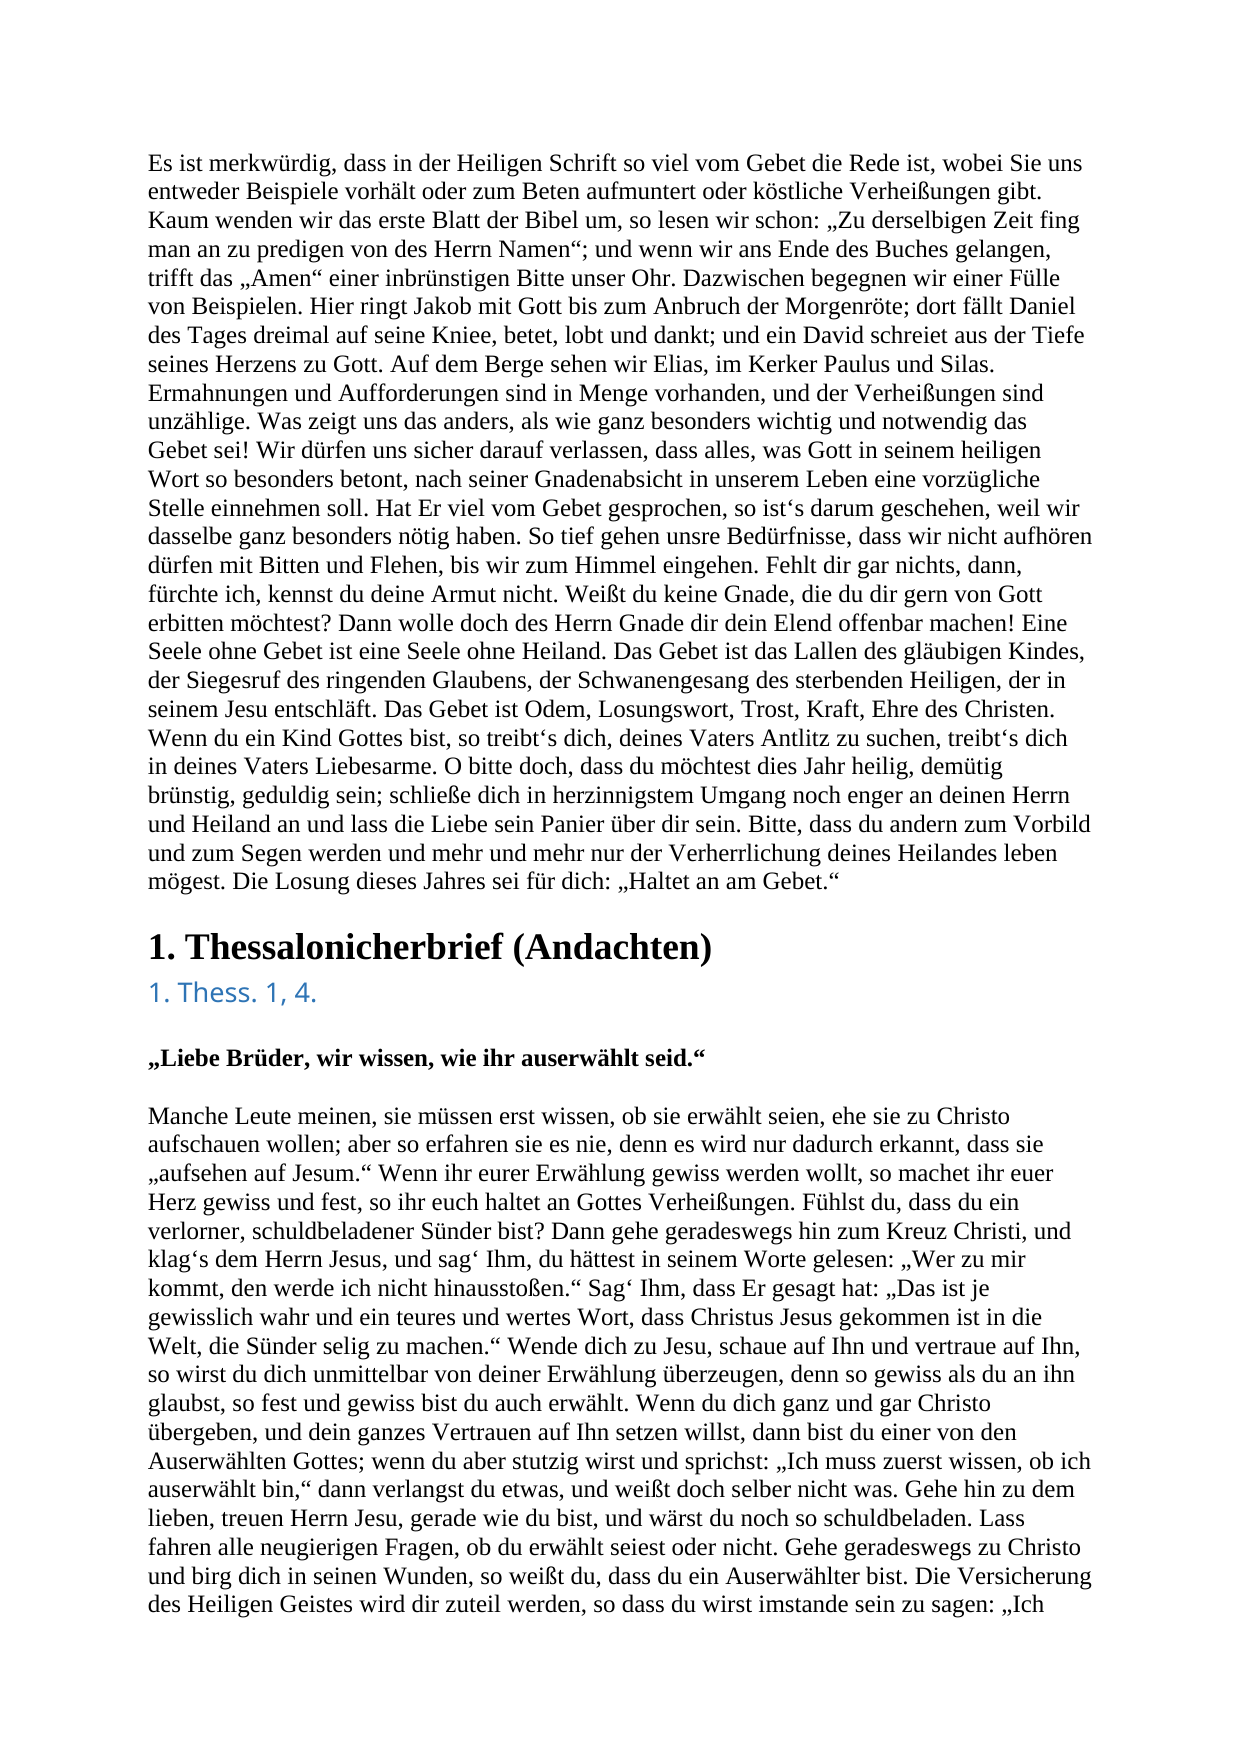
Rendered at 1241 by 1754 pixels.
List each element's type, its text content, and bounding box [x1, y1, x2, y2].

text „Liebe Brüder, wir wissen, wie ihr auserwählt seid.“ [148, 1043, 1093, 1072]
subtitle 1. Thessalonicherbrief (Andachten) [148, 924, 1093, 967]
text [148, 1101, 1093, 1618]
subtitle 1. Thess. 1, 4. [148, 974, 1093, 1011]
text Es ist merkwürdig, dass in der Heiligen Schrift so viel vom Gebet die Rede ist, wobei Sie uns entweder Beispiele vorhält oder zum Beten aufmuntert oder köstliche Verheißungen gibt. Kaum wenden wir das erste Blatt der Bibel um, so lesen wir schon: „Zu derselbigen Zeit fing man an zu predigen von des Herrn Namen“; und wenn wir ans Ende des Buches gelangen, trifft das „Amen“ einer inbrünstigen Bitte unser Ohr. Dazwischen begegnen wir einer Fülle von Beispielen. Hier ringt Jakob mit Gott bis zum Anbruch der Morgenröte; dort fällt Daniel des Tages dreimal auf seine Kniee, betet, lobt und dankt; und ein David schreiet aus der Tiefe seines Herzens zu Gott. Auf dem Berge sehen wir Elias, im Kerker Paulus und Silas. Ermahnungen und Aufforderungen sind in Menge vorhanden, und der Verheißungen sind unzählige. Was zeigt uns das anders, als wie ganz besonders wichtig und notwendig das Gebet sei! Wir dürfen uns sicher darauf verlassen, dass alles, was Gott in seinem heiligen Wort so besonders betont, nach seiner Gnadenabsicht in unserem Leben eine vorzügliche Stelle einnehmen soll. Hat Er viel vom Gebet gesprochen, so ist‘s darum geschehen, weil wir dasselbe ganz besonders nötig haben. So tief gehen unsre Bedürfnisse, dass wir nicht aufhören dürfen mit Bitten und Flehen, bis wir zum Himmel eingehen. Fehlt dir gar nichts, dann, fürchte ich, kennst du deine Armut nicht. Weißt du keine Gnade, die du dir gern von Gott erbitten möchtest? Dann wolle doch des Herrn Gnade dir dein Elend offenbar machen! Eine Seele ohne Gebet ist eine Seele ohne Heiland. Das Gebet ist das Lallen des gläubigen Kindes, der Siegesruf des ringenden Glaubens, der Schwanengesang des sterbenden Heiligen, der in seinem Jesu entschläft. Das Gebet ist Odem, Losungswort, Trost, Kraft, Ehre des Christen. Wenn du ein Kind Gottes bist, so treibt‘s dich, deines Vaters Antlitz zu suchen, treibt‘s dich in deines Vaters Liebesarme. O bitte doch, dass du möchtest dies Jahr heilig, demütig brünstig, geduldig sein; schließe dich in herzinnigstem Umgang noch enger an deinen Herrn und Heiland an und lass die Liebe sein Panier über dir sein. Bitte, dass du andern zum Vorbild und zum Segen werden und mehr und mehr nur der Verherrlichung deines Heilandes leben mögest. Die Losung dieses Jahres sei für dich: „Haltet an am Gebet.“ [148, 148, 1093, 895]
